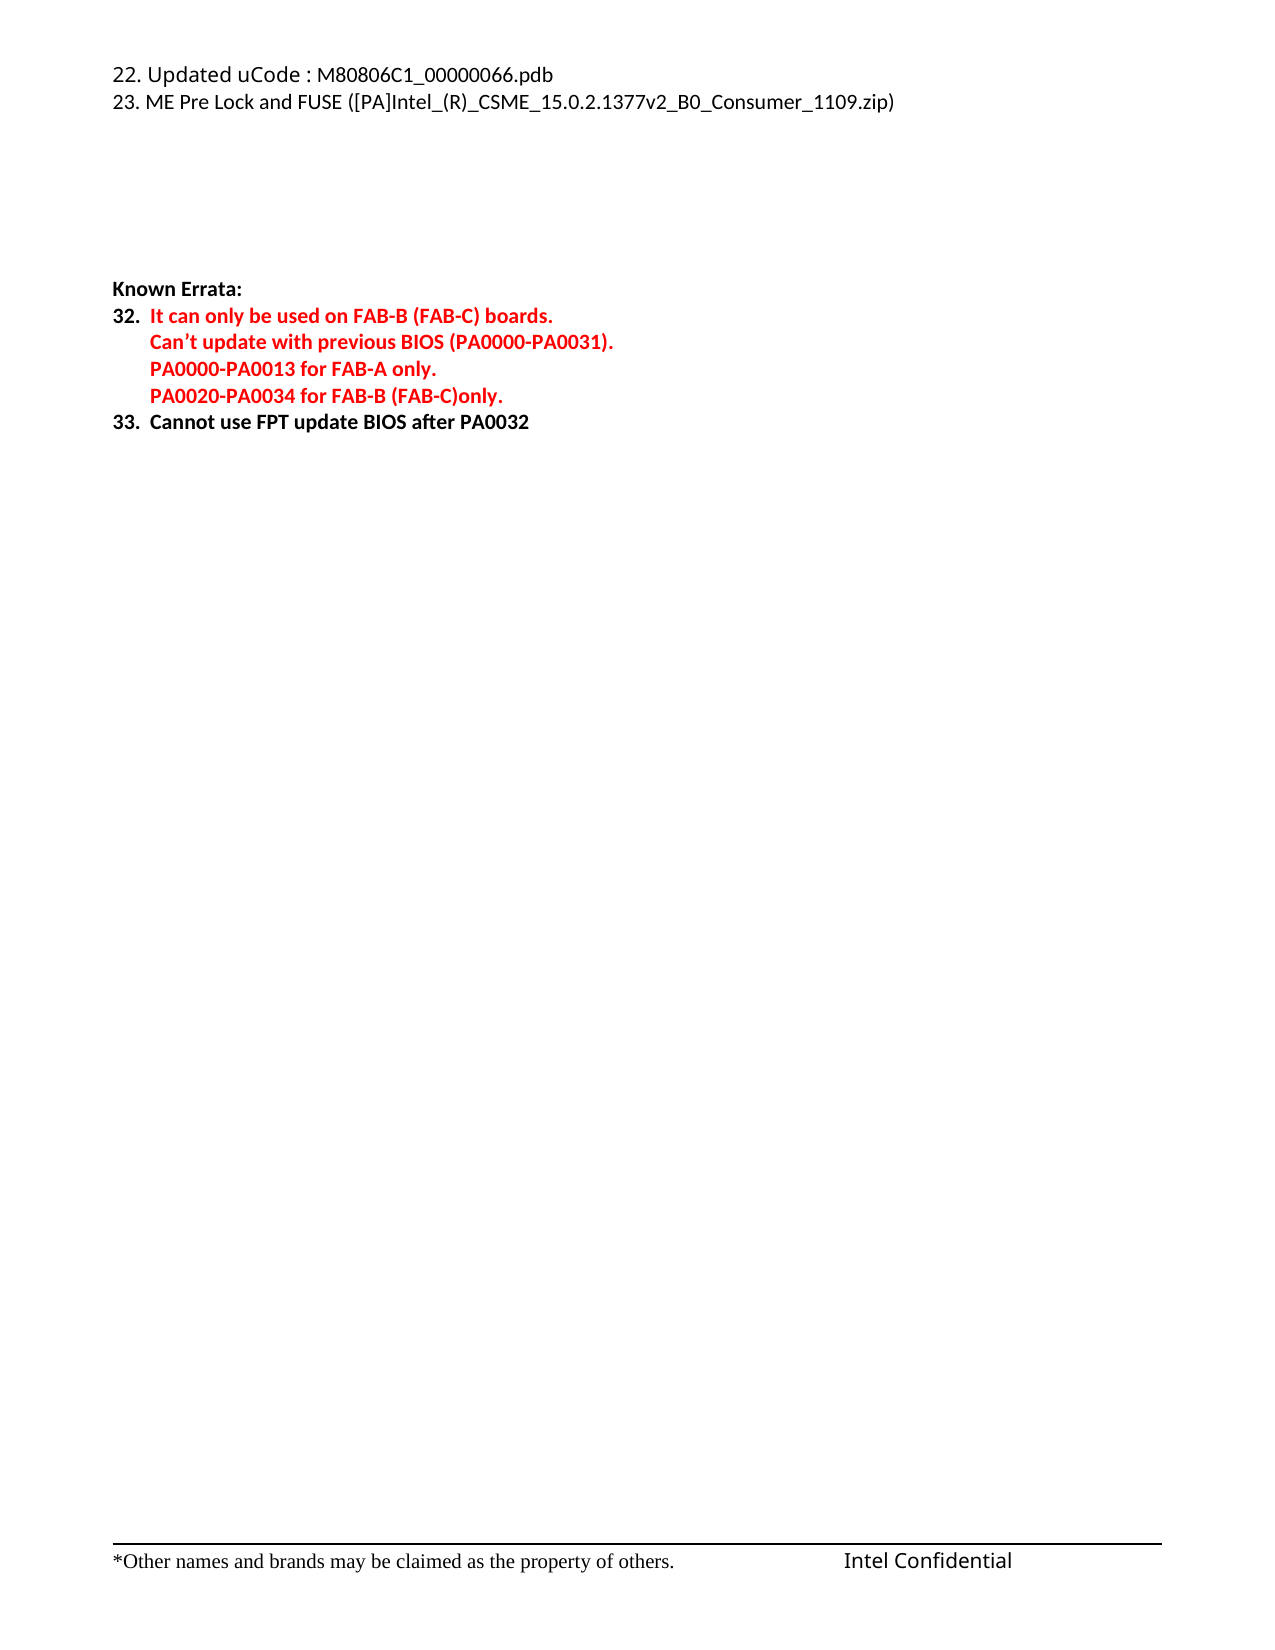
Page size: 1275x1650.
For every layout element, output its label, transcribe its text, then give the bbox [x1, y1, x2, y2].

text Can’t update with previous BIOS (PA0000-PA0031). [150, 328, 1162, 355]
text PA0020-PA0034 for FAB-B (FAB-C)only. [150, 382, 1162, 408]
text PA0000-PA0013 for FAB-A only. [150, 355, 1162, 382]
list Cannot use FPT update BIOS after PA0032 [112, 408, 1162, 435]
text 23. ME Pre Lock and FUSE ([PA]Intel_(R)_CSME_15.0.2.1377v2_B0_Consumer_1109.zip) [112, 88, 1162, 115]
text Known Errata: [112, 275, 1162, 302]
list It can only be used on FAB-B (FAB-C) boards. [112, 302, 1162, 328]
text 22. Updated uCode : M80806C1_00000066.pdb [112, 60, 1162, 88]
